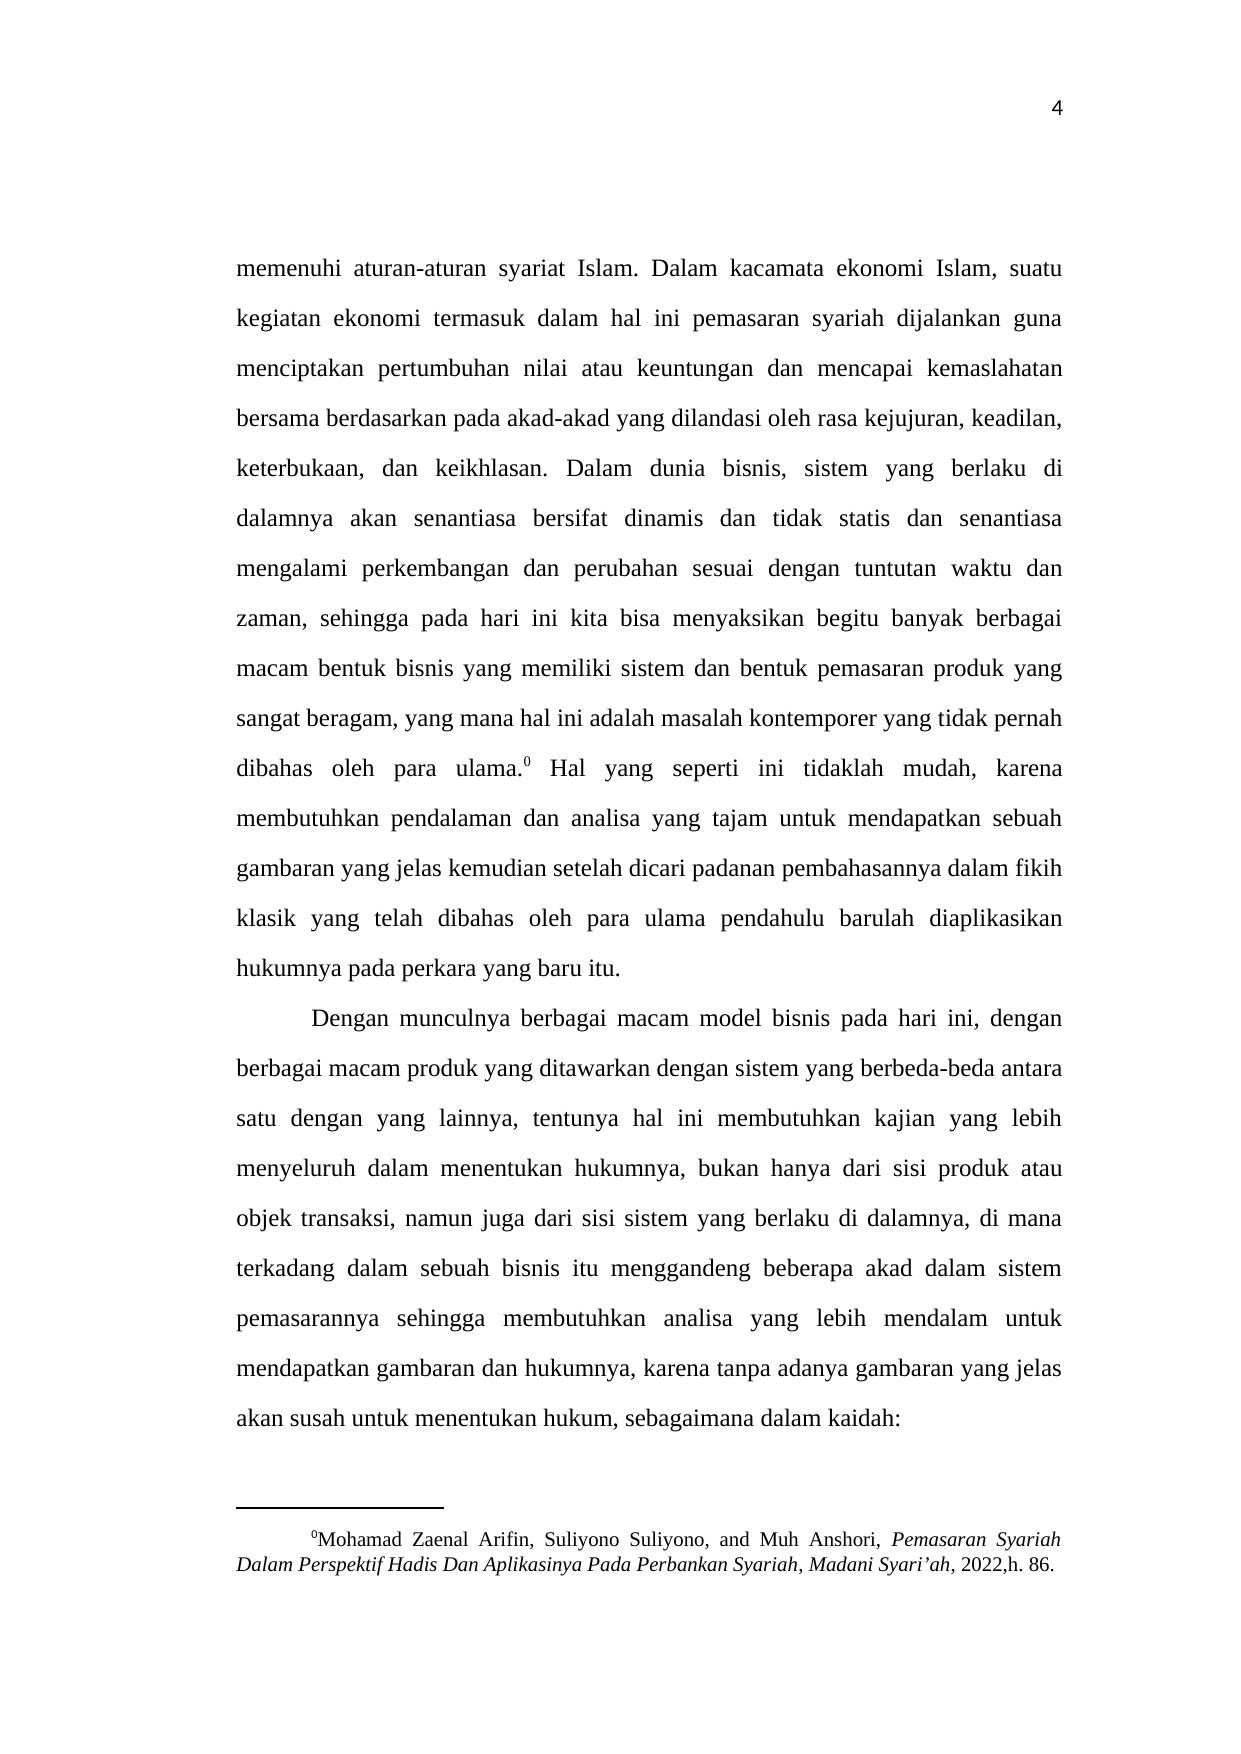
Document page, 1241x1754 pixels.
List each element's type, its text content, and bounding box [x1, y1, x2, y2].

text Dengan munculnya berbagai macam model bisnis pada hari ini, dengan berbagai macam produk yang ditawarkan dengan sistem yang berbeda-beda antara satu dengan yang lainnya, tentunya hal ini membutuhkan kajian yang lebih menyeluruh dalam menentukan hukumnya, bukan hanya dari sisi produk atau objek transaksi, namun juga dari sisi sistem yang berlaku di dalamnya, di mana terkadang dalam sebuah bisnis itu menggandeng beberapa akad dalam sistem pemasarannya sehingga membutuhkan analisa yang lebih mendalam untuk mendapatkan gambaran dan hukumnya, karena tanpa adanya gambaran yang jelas akan susah untuk menentukan hukum, sebagaimana dalam kaidah: [236, 986, 1063, 1436]
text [236, 236, 1063, 986]
